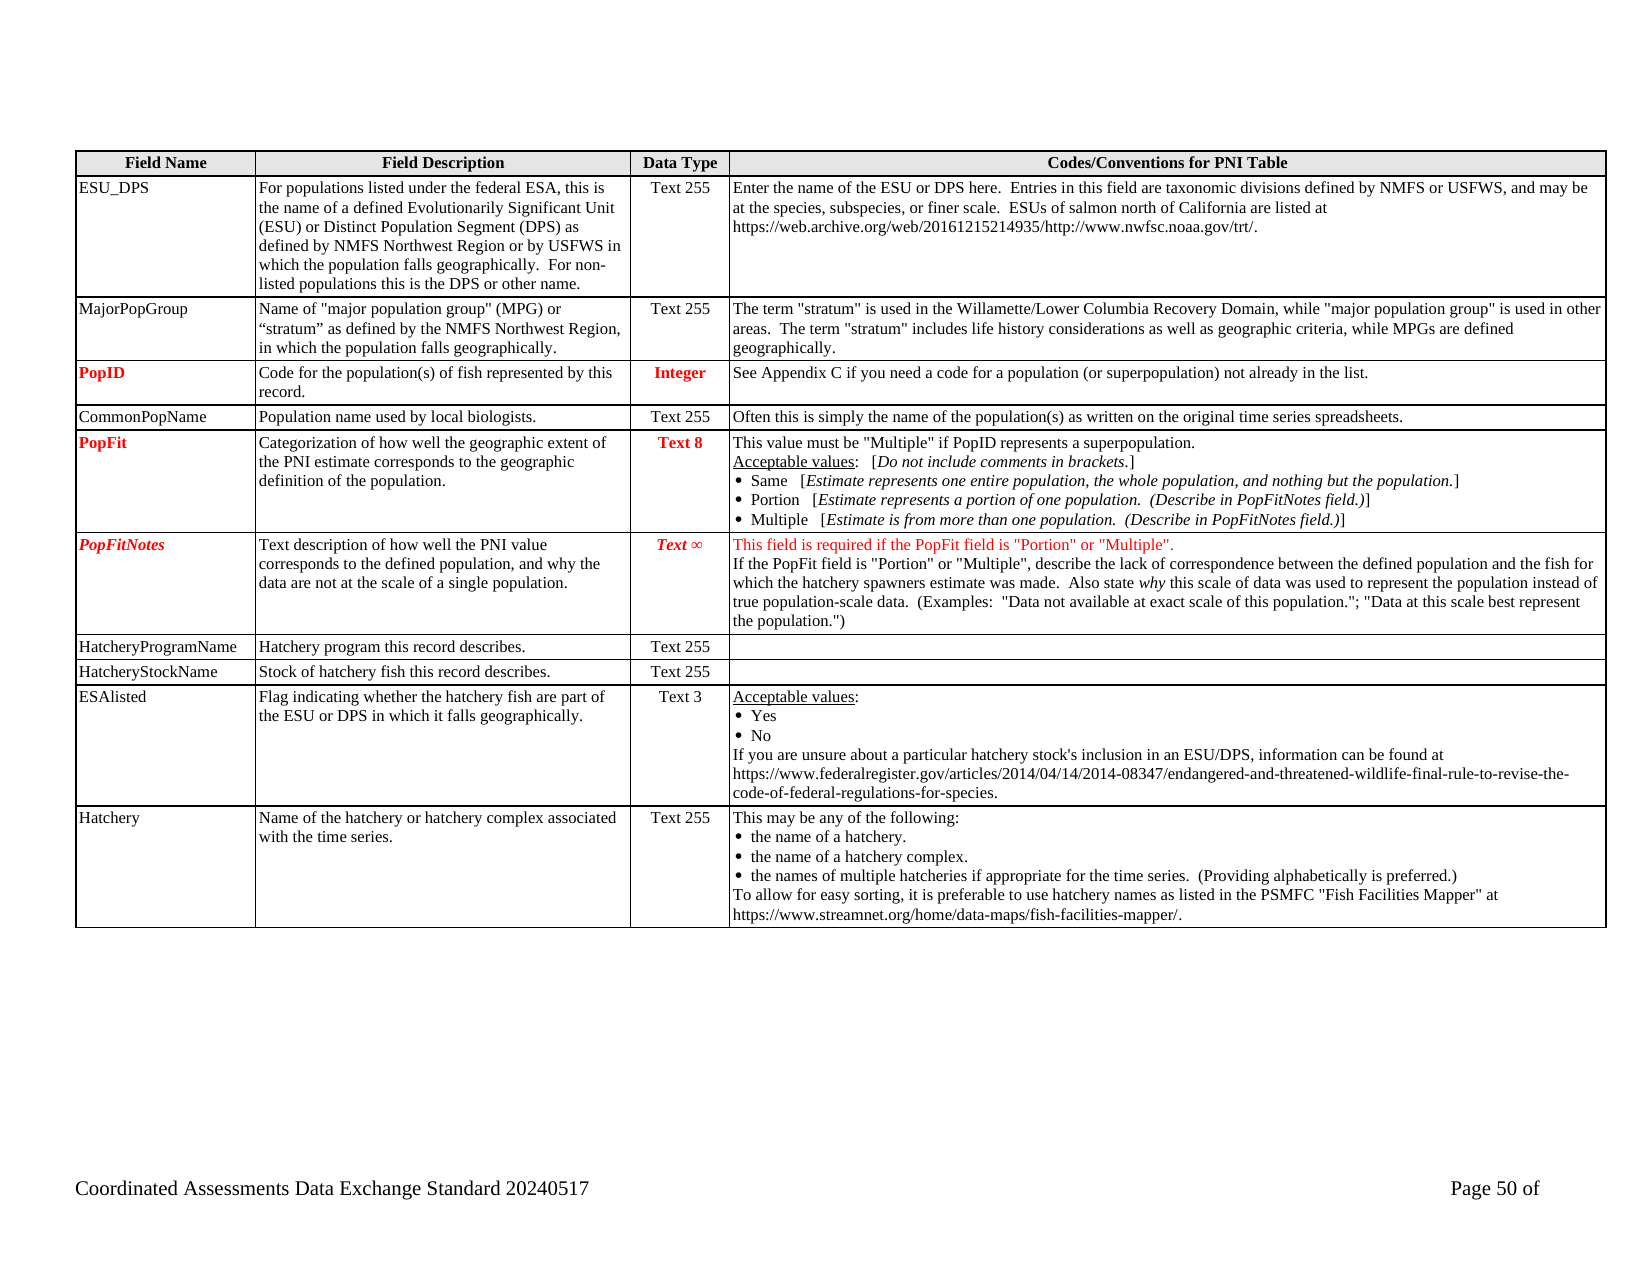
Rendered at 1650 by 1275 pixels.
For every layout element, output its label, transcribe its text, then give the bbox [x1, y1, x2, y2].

table_cell For populations listed under the federal ESA, this is the name of a defined Evolutionarily Significant Unit (ESU) or Distinct Population Segment (DPS) as defined by NMFS Northwest Region or by USFWS in which the population falls geographically. For non-listed populations this is the DPS or other name. [256, 177, 630, 296]
table_cell [730, 660, 1605, 684]
table_cell [730, 635, 1605, 659]
table_cell CommonPopName [77, 406, 255, 429]
table_cell Hatchery program this record describes. [256, 635, 630, 659]
table_cell HatcheryStockName [77, 660, 255, 684]
table_header Field Description [256, 152, 630, 175]
table_cell MajorPopGroup [77, 298, 255, 360]
table_cell Name of the hatchery or hatchery complex associated with the time series. [256, 807, 630, 926]
table_cell Text 255 [631, 177, 729, 296]
table_cell Text 255 [631, 406, 729, 429]
table_cell Often this is simply the name of the population(s) as written on the original time series spreadsheets. [730, 406, 1605, 429]
table_cell Text ∞ [631, 533, 729, 633]
table_cell PopFit [77, 431, 255, 532]
table_cell This may be any of the following: the name of a hatchery. the name of a hatchery complex. the names of multiple hatcheries if appropriate for the time series. (Providing alphabetically is preferred.) To allow for easy sorting, it is preferable to use hatchery names as listed in the PSMFC "Fish Facilities Mapper" at https://www.streamnet.org/home/data-maps/fish-facilities-mapper/. [730, 807, 1605, 926]
table_cell Text 8 [631, 431, 729, 532]
table_cell This field is required if the PopFit field is "Portion" or "Multiple". If the PopFit field is "Portion" or "Multiple", describe the lack of correspondence between the defined population and the fish for which the hatchery spawners estimate was made. Also state why this scale of data was used to represent the population instead of true population-scale data. (Examples: "Data not available at exact scale of this population."; "Data at this scale best represent the population.") [730, 533, 1605, 633]
table_header Codes/Conventions for PNI Table [730, 152, 1605, 175]
table_cell Text 255 [631, 807, 729, 926]
table_cell See Appendix C if you need a code for a population (or superpopulation) not already in the list. [730, 361, 1605, 404]
table_cell Name of "major population group" (MPG) or “stratum” as defined by the NMFS Northwest Region, in which the population falls geographically. [256, 298, 630, 360]
table_cell This value must be "Multiple" if PopID represents a superpopulation. Acceptable values: [Do not include comments in brackets.] Same [Estimate represents one entire population, the whole population, and nothing but the population.] Portion [Estimate represents a portion of one population. (Describe in PopFitNotes field.)] Multiple [Estimate is from more than one population. (Describe in PopFitNotes field.)] [730, 431, 1605, 532]
table_cell ESU_DPS [77, 177, 255, 296]
table_cell Hatchery [77, 807, 255, 926]
table_cell Stock of hatchery fish this record describes. [256, 660, 630, 684]
table_cell HatcheryProgramName [77, 635, 255, 659]
table_cell ESAlisted [77, 686, 255, 805]
table_cell PopFitNotes [77, 533, 255, 633]
table_cell Flag indicating whether the hatchery fish are part of the ESU or DPS in which it falls geographically. [256, 686, 630, 805]
table_cell Text description of how well the PNI value corresponds to the defined population, and why the data are not at the scale of a single population. [256, 533, 630, 633]
table_cell Text 255 [631, 635, 729, 659]
table_cell Enter the name of the ESU or DPS here. Entries in this field are taxonomic divisions defined by NMFS or USFWS, and may be at the species, subspecies, or finer scale. ESUs of salmon north of California are listed at https://web.archive.org/web/20161215214935/http://www.nwfsc.noaa.gov/trt/. [730, 177, 1605, 296]
table_cell Acceptable values: Yes No If you are unsure about a particular hatchery stock's inclusion in an ESU/DPS, information can be found at https://www.federalregister.gov/articles/2014/04/14/2014-08347/endangered-and-threatened-wildlife-final-rule-to-revise-the-code-of-federal-regulations-for-species. [730, 686, 1605, 805]
table_header Data Type [631, 152, 729, 175]
table_cell Text 255 [631, 298, 729, 360]
table_cell Categorization of how well the geographic extent of the PNI estimate corresponds to the geographic definition of the population. [256, 431, 630, 532]
table_cell The term "stratum" is used in the Willamette/Lower Columbia Recovery Domain, while "major population group" is used in other areas. The term "stratum" includes life history considerations as well as geographic criteria, while MPGs are defined geographically. [730, 298, 1605, 360]
table_header Field Name [77, 152, 255, 175]
table_cell Text 3 [631, 686, 729, 805]
table_cell Text 255 [631, 660, 729, 684]
table_cell Code for the population(s) of fish represented by this record. [256, 361, 630, 404]
table_cell Integer [631, 361, 729, 404]
table_cell PopID [77, 361, 255, 404]
table_cell Population name used by local biologists. [256, 406, 630, 429]
